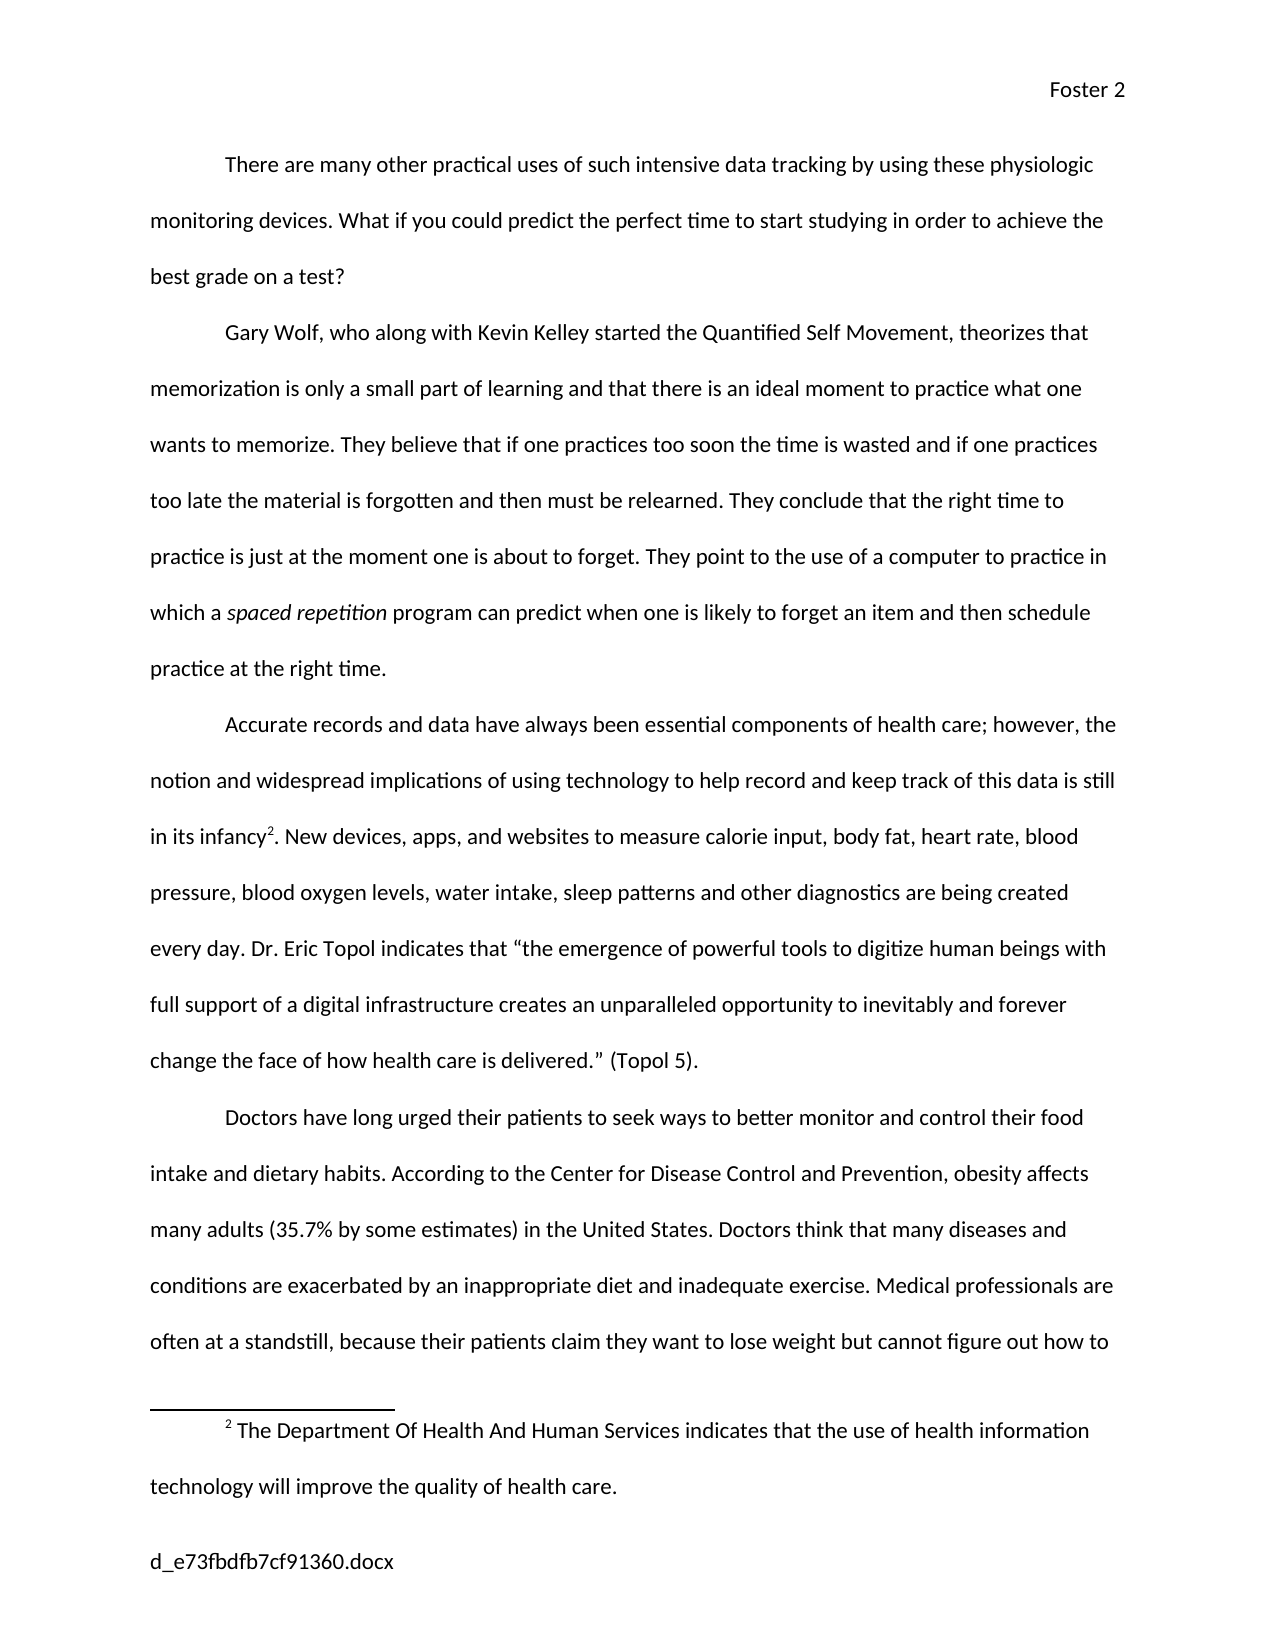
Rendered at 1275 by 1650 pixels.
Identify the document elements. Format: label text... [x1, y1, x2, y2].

text Accurate records and data have always been essential components of health care; however, the notion and widespread implications of using technology to help record and keep track of this data is still in its infancy. New devices, apps, and websites to measure calorie input, body fat, heart rate, blood pressure, blood oxygen levels, water intake, sleep patterns and other diagnostics are being created every day. Dr. Eric Topol indicates that “the emergence of powerful tools to digitize human beings with full support of a digital infrastructure creates an unparalleled opportunity to inevitably and forever change the face of how health care is delivered.”. [150, 710, 1125, 1075]
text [150, 1103, 1125, 1355]
text Gary Wolf, who along with Kevin Kelley started the Quantified Self Movement, theorizes that memorization is only a small part of learning and that there is an ideal moment to practice what one wants to memorize. They believe that if one practices too soon the time is wasted and if one practices too late the material is forgotten and then must be relearned. They conclude that the right time to practice is just at the moment one is about to forget. They point to the use of a computer to practice in which a spaced repetition program can predict when one is likely to forget an item and then schedule practice at the right time. [150, 318, 1125, 682]
text There are many other practical uses of such intensive data tracking by using these physiologic monitoring devices. What if you could predict the perfect time to start studying in order to achieve the best grade on a test? [150, 150, 1125, 290]
